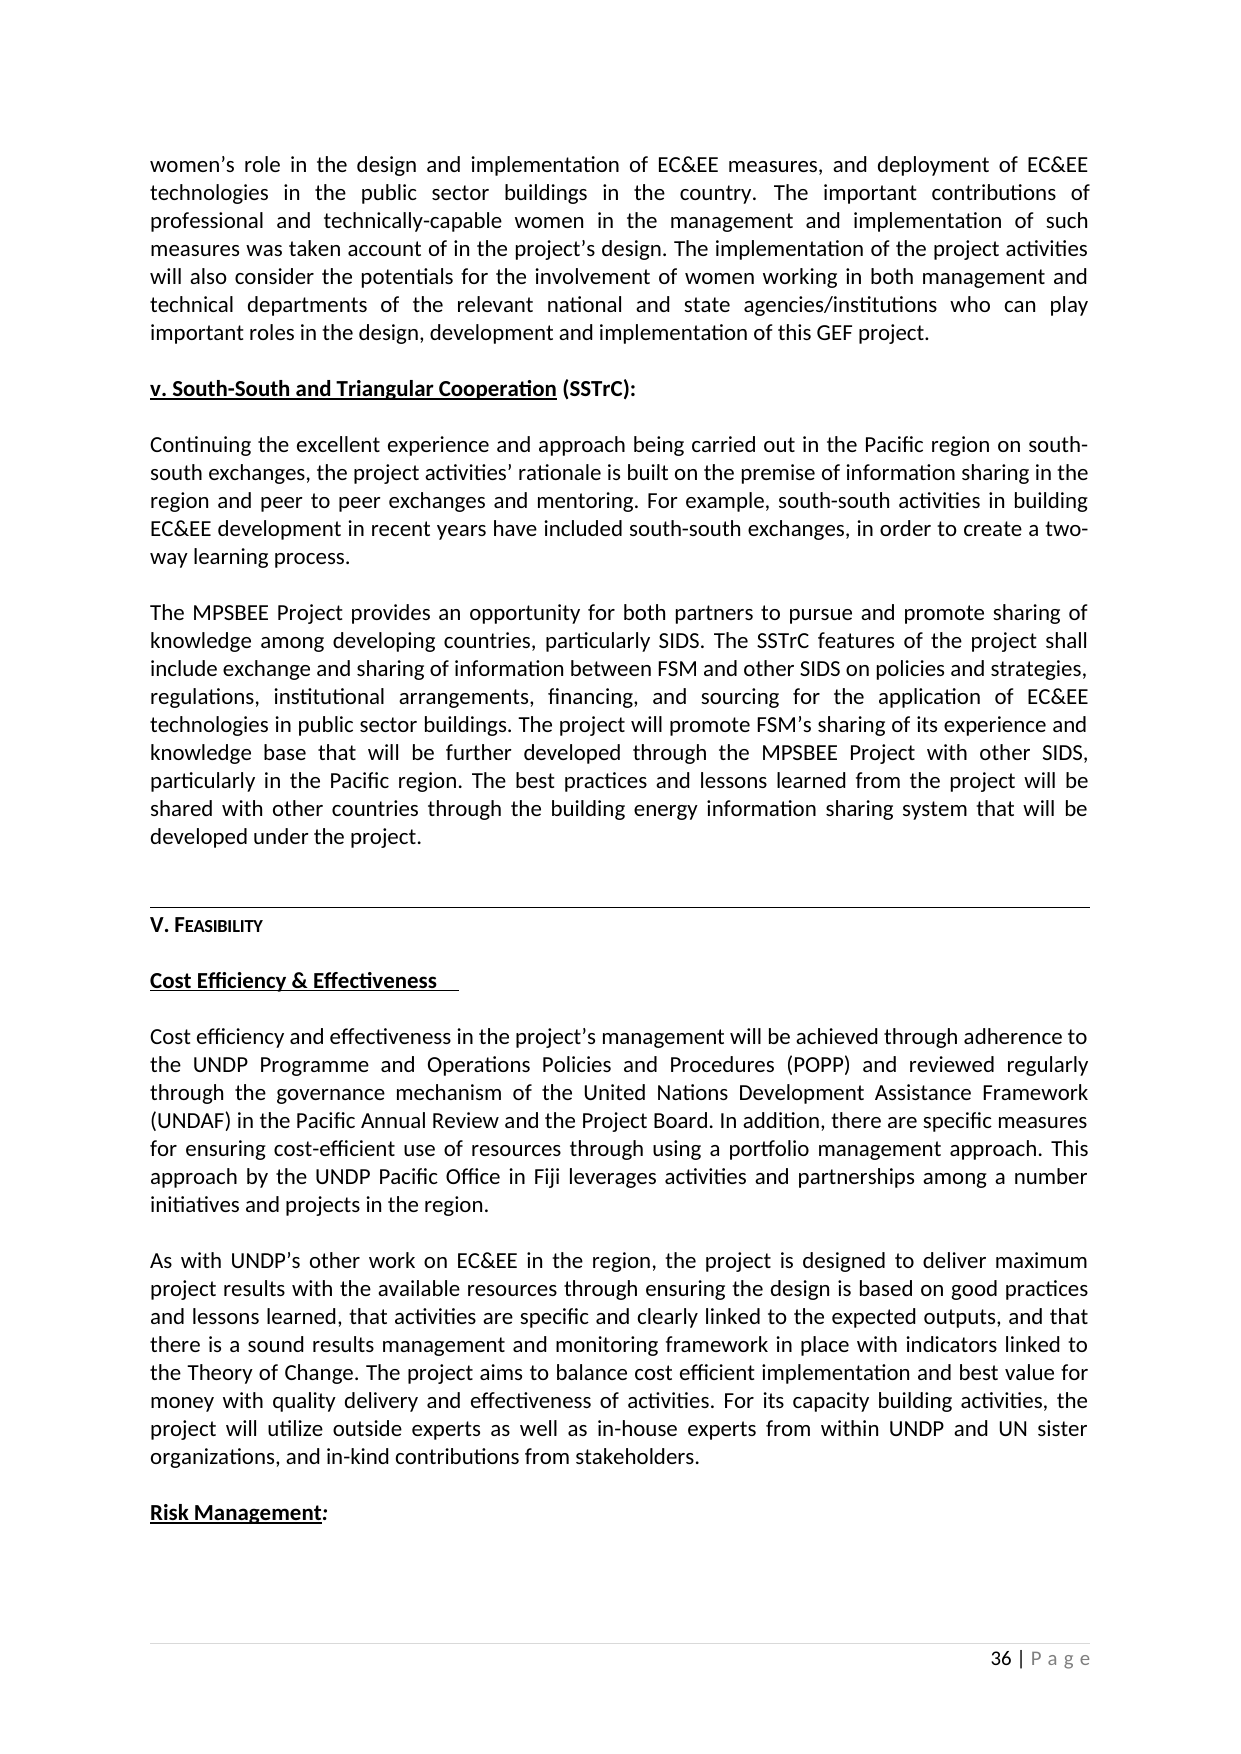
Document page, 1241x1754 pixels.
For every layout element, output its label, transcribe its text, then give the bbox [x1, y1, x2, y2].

text Continuing the excellent experience and approach being carried out in the Pacific region on south-south exchanges, the project activities’ rationale is built on the premise of information sharing in the region and peer to peer exchanges and mentoring. For example, south-south activities in building EC&EE development in recent years have included south-south exchanges, in order to create a two-way learning process. [150, 430, 1090, 570]
subtitle V. Feasibility [150, 908, 1090, 938]
text The MPSBEE Project provides an opportunity for both partners to pursue and promote sharing of knowledge among developing countries, particularly SIDS. The SSTrC features of the project shall include exchange and sharing of information between FSM and other SIDS on policies and strategies, regulations, institutional arrangements, financing, and sourcing for the application of EC&EE technologies in public sector buildings. The project will promote FSM’s sharing of its experience and knowledge base that will be further developed through the MPSBEE Project with other SIDS, particularly in the Pacific region. The best practices and lessons learned from the project will be shared with other countries through the building energy information sharing system that will be developed under the project. [150, 598, 1090, 851]
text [150, 150, 1090, 346]
list Cost Efficiency & Effectiveness [150, 966, 1090, 994]
list Risk Management: [112, 1498, 1090, 1526]
text Cost efficiency and effectiveness in the project’s management will be achieved through adherence to the UNDP Programme and Operations Policies and Procedures (POPP) and reviewed regularly through the governance mechanism of the United Nations Development Assistance Framework (UNDAF) in the Pacific Annual Review and the Project Board. In addition, there are specific measures for ensuring cost-efficient use of resources through using a portfolio management approach. This approach by the UNDP Pacific Office in Fiji leverages activities and partnerships among a number initiatives and projects in the region. [150, 1022, 1090, 1218]
text v. South-South and Triangular Cooperation (SSTrC): [112, 374, 1090, 402]
text As with UNDP’s other work on EC&EE in the region, the project is designed to deliver maximum project results with the available resources through ensuring the design is based on good practices and lessons learned, that activities are specific and clearly linked to the expected outputs, and that there is a sound results management and monitoring framework in place with indicators linked to the Theory of Change. The project aims to balance cost efficient implementation and best value for money with quality delivery and effectiveness of activities. For its capacity building activities, the project will utilize outside experts as well as in-house experts from within UNDP and UN sister organizations, and in-kind contributions from stakeholders. [150, 1246, 1090, 1470]
